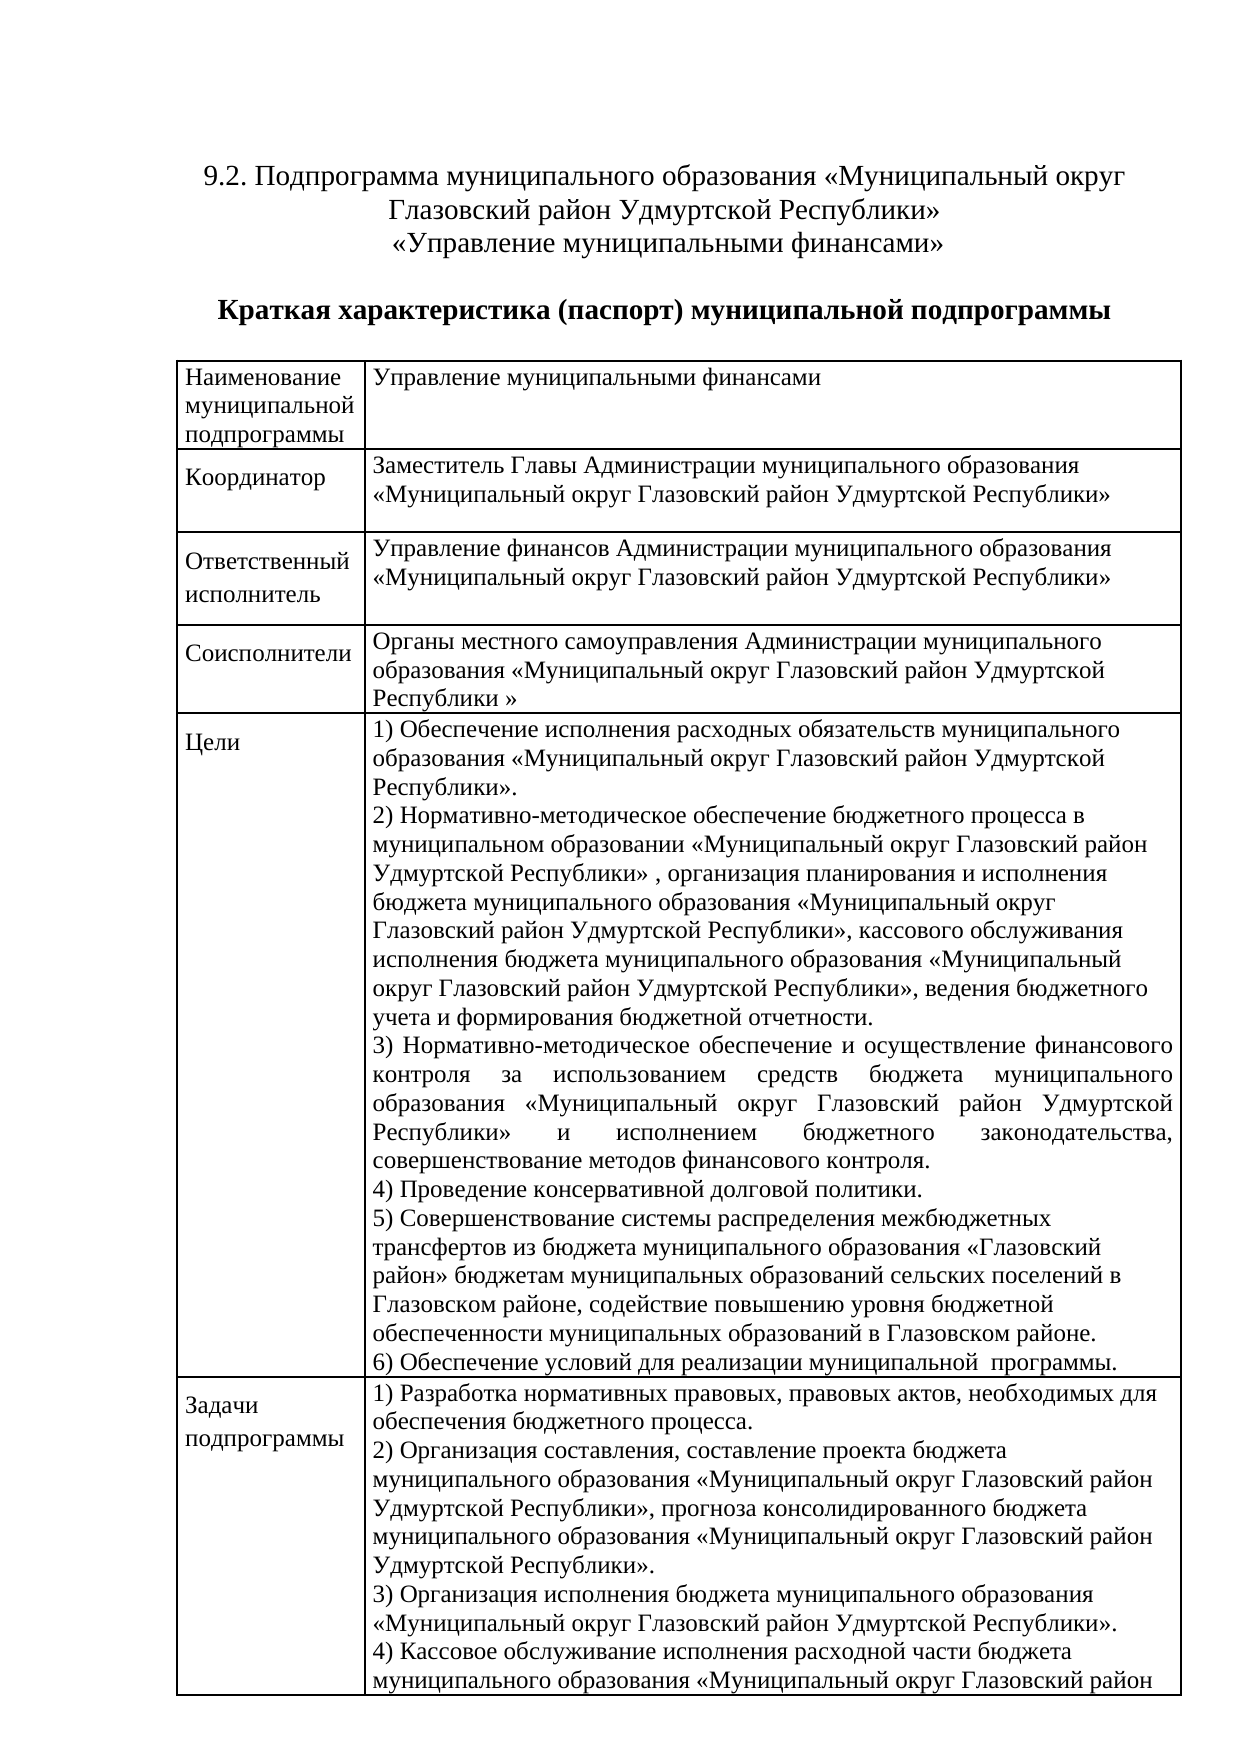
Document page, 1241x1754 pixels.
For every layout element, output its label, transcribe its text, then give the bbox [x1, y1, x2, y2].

table_cell Координатор [178, 450, 364, 531]
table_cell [366, 1378, 1180, 1694]
text «Управление муниципальными финансами» [177, 225, 1152, 259]
table_header Управление муниципальными финансами [366, 362, 1180, 448]
text Краткая характеристика (паспорт) муниципальной подпрограммы [177, 292, 1152, 326]
table_cell Заместитель Главы Администрации муниципального образования «Муниципальный округ Глазовский район Удмуртской Республики» [366, 450, 1180, 531]
table_cell Соисполнители [178, 626, 364, 712]
table_cell Ответственный исполнитель [178, 533, 364, 624]
table_cell Управление финансов Администрации муниципального образования «Муниципальный округ Глазовский район Удмуртской Республики» [366, 533, 1180, 624]
text 9.2. Подпрограмма муниципального образования «Муниципальный округ Глазовский район Удмуртской Республики» [177, 158, 1152, 225]
table_cell Задачи подпрограммы [178, 1378, 364, 1694]
table_cell Цели [178, 714, 364, 1376]
table_header Наименование муниципальной подпрограммы [178, 362, 364, 448]
table_cell Органы местного самоуправления Администрации муниципального образования «Муниципальный округ Глазовский район Удмуртской Республики » [366, 626, 1180, 712]
table_cell 1) Обеспечение исполнения расходных обязательств муниципального образования «Муниципальный округ Глазовский район Удмуртской Республики». 2) Нормативно-методическое обеспечение бюджетного процесса в муниципальном образовании «Муниципальный округ Глазовский район Удмуртской Республики» , организация планирования и исполнения бюджета муниципального образования «Муниципальный округ Глазовский район Удмуртской Республики», кассового обслуживания исполнения бюджета муниципального образования «Муниципальный округ Глазовский район Удмуртской Республики», ведения бюджетного учета и формирования бюджетной отчетности. 3) Нормативно-методическое обеспечение и осуществление финансового контроля за использованием средств бюджета муниципального образования «Муниципальный округ Глазовский район Удмуртской Республики» и исполнением бюджетного законодательства, совершенствование методов финансового контроля. 4) Проведение консервативной долговой политики. 5) Совершенствование системы распределения межбюджетных трансфертов из бюджета муниципального образования «Глазовский район» бюджетам муниципальных образований сельских поселений в Глазовском районе, содействие повышению уровня бюджетной обеспеченности муниципальных образований в Глазовском районе. 6) Обеспечение условий для реализации муниципальной программы. [366, 714, 1180, 1376]
